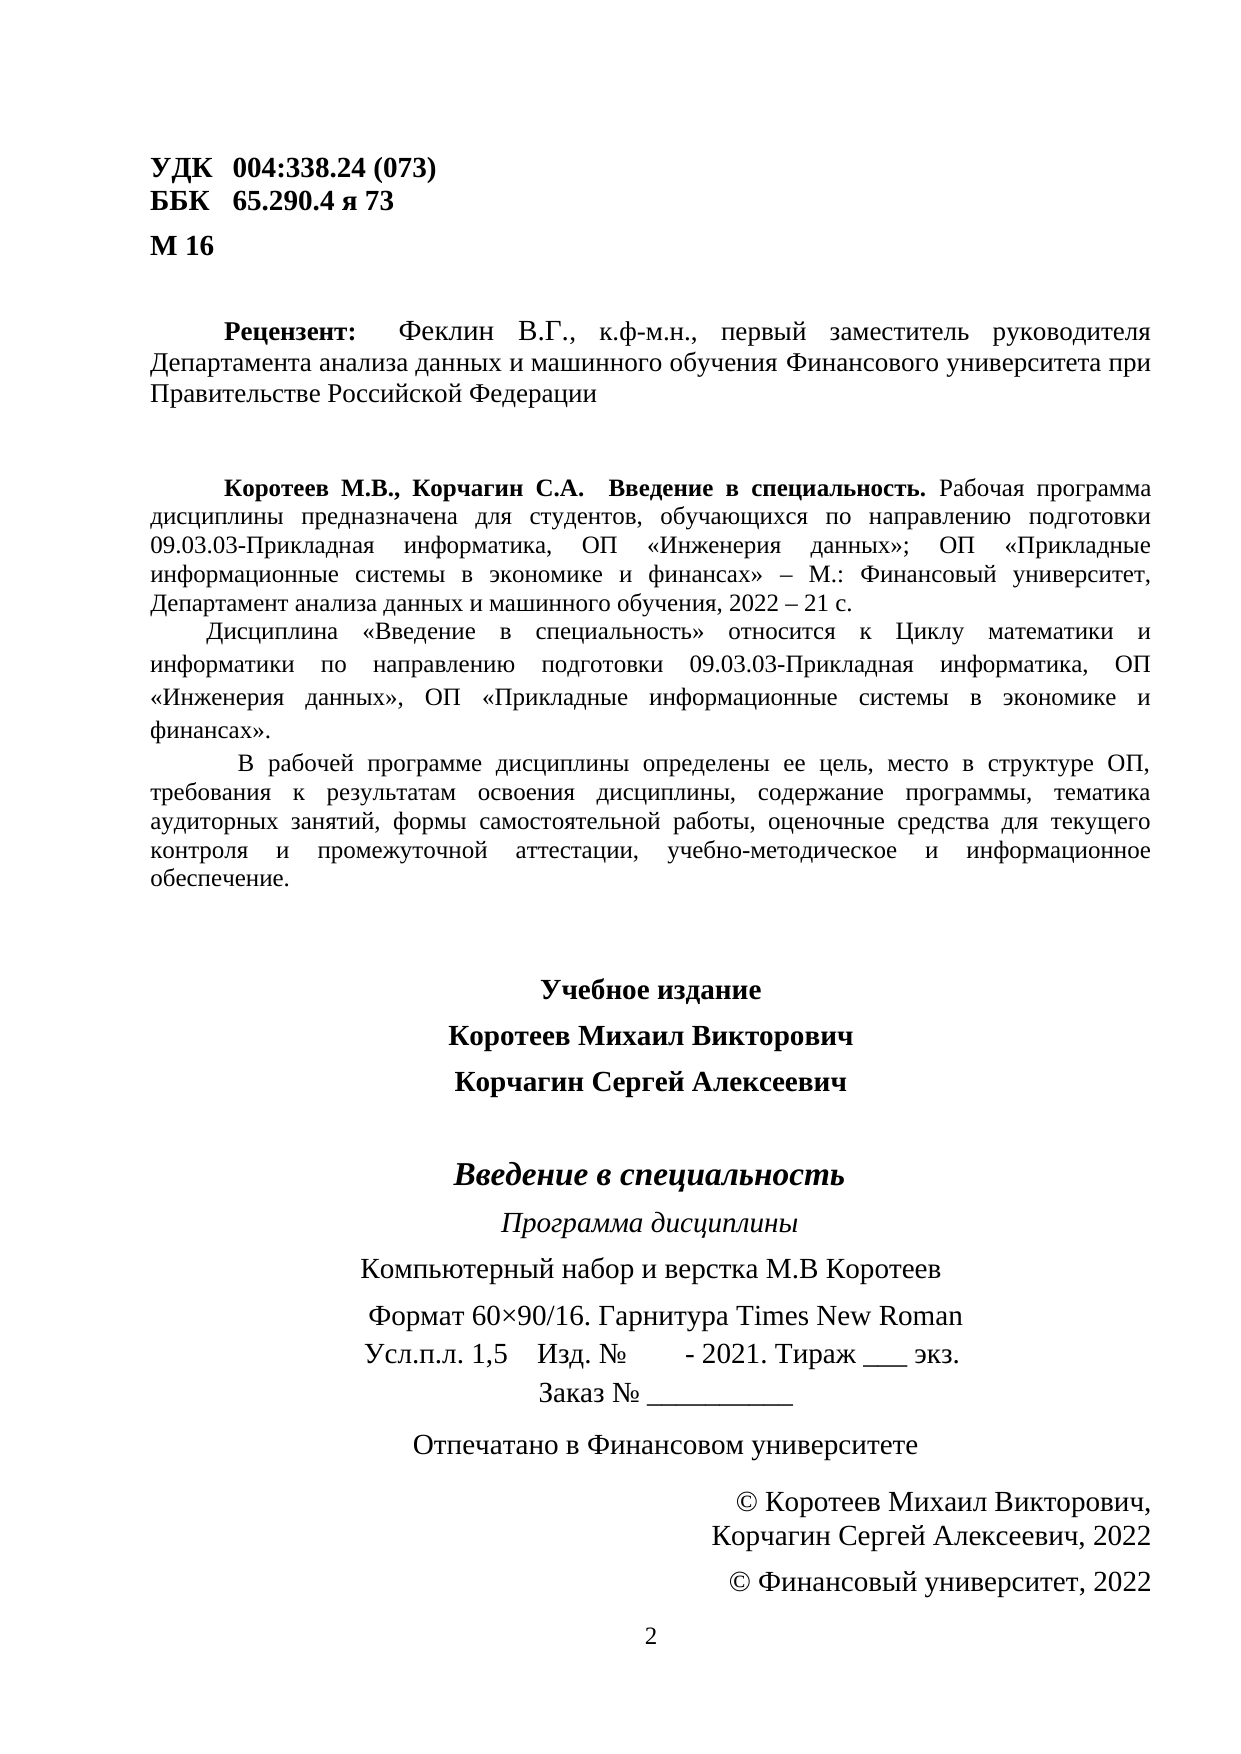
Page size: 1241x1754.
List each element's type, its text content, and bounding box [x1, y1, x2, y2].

text ББК 65.290.4 я 73 [150, 183, 1151, 217]
text © Финансовый университет, 2022 [150, 1564, 1151, 1597]
text Учебное издание [150, 972, 1151, 1005]
text Формат 60×90/16. Гарнитура Times New Roman Усл.п.л. 1,5 Изд. № - 2021. Тираж ___ экз. Заказ № __________ [179, 1298, 1151, 1409]
text Компьютерный набор и верстка М.В Коротеев [150, 1252, 1151, 1285]
text Корчагин Сергей Алексеевич [150, 1064, 1151, 1097]
text Программа дисциплины [150, 1206, 1151, 1239]
text Введение в специальность [150, 1156, 1151, 1193]
text Коротеев Михаил Викторович [150, 1018, 1151, 1051]
text УДК 004:338.24 (073) [150, 150, 1151, 183]
text В рабочей программе дисциплины определены ее цель, место в структуре ОП, требования к результатам освоения дисциплины, содержание программы, тематика аудиторных занятий, формы самостоятельной работы, оценочные средства для текущего контроля и промежуточной аттестации, учебно-методическое и информационное обеспечение. [150, 748, 1151, 892]
text Отпечатано в Финансовом университете [179, 1427, 1151, 1460]
text Коротеев М.В., Корчагин С.А. Введение в специальность. Рабочая программа дисциплины предназначена для студентов, обучающихся по направлению подготовки 09.03.03-Прикладная информатика, ОП «Инженерия данных»; ОП «Прикладные информационные системы в экономике и финансах» – М.: Финансовый университет, Департамент анализа данных и машинного обучения, 2022 – 21 с. [150, 473, 1151, 616]
text © Коротеев Михаил Викторович, Корчагин Сергей Алексеевич, 2022 [445, 1484, 1151, 1551]
text Рецензент: Феклин В.Г., к.ф-м.н., первый заместитель руководителя Департамента анализа данных и машинного обучения Финансового университета при Правительстве Российской Федерации [150, 315, 1151, 408]
text M 16 [150, 229, 1151, 262]
text Дисциплина «Введение в специальность» относится к Циклу математики и информатики по направлению подготовки 09.03.03-Прикладная информатика, ОП «Инженерия данных», ОП «Прикладные информационные системы в экономике и финансах». [150, 616, 1152, 744]
